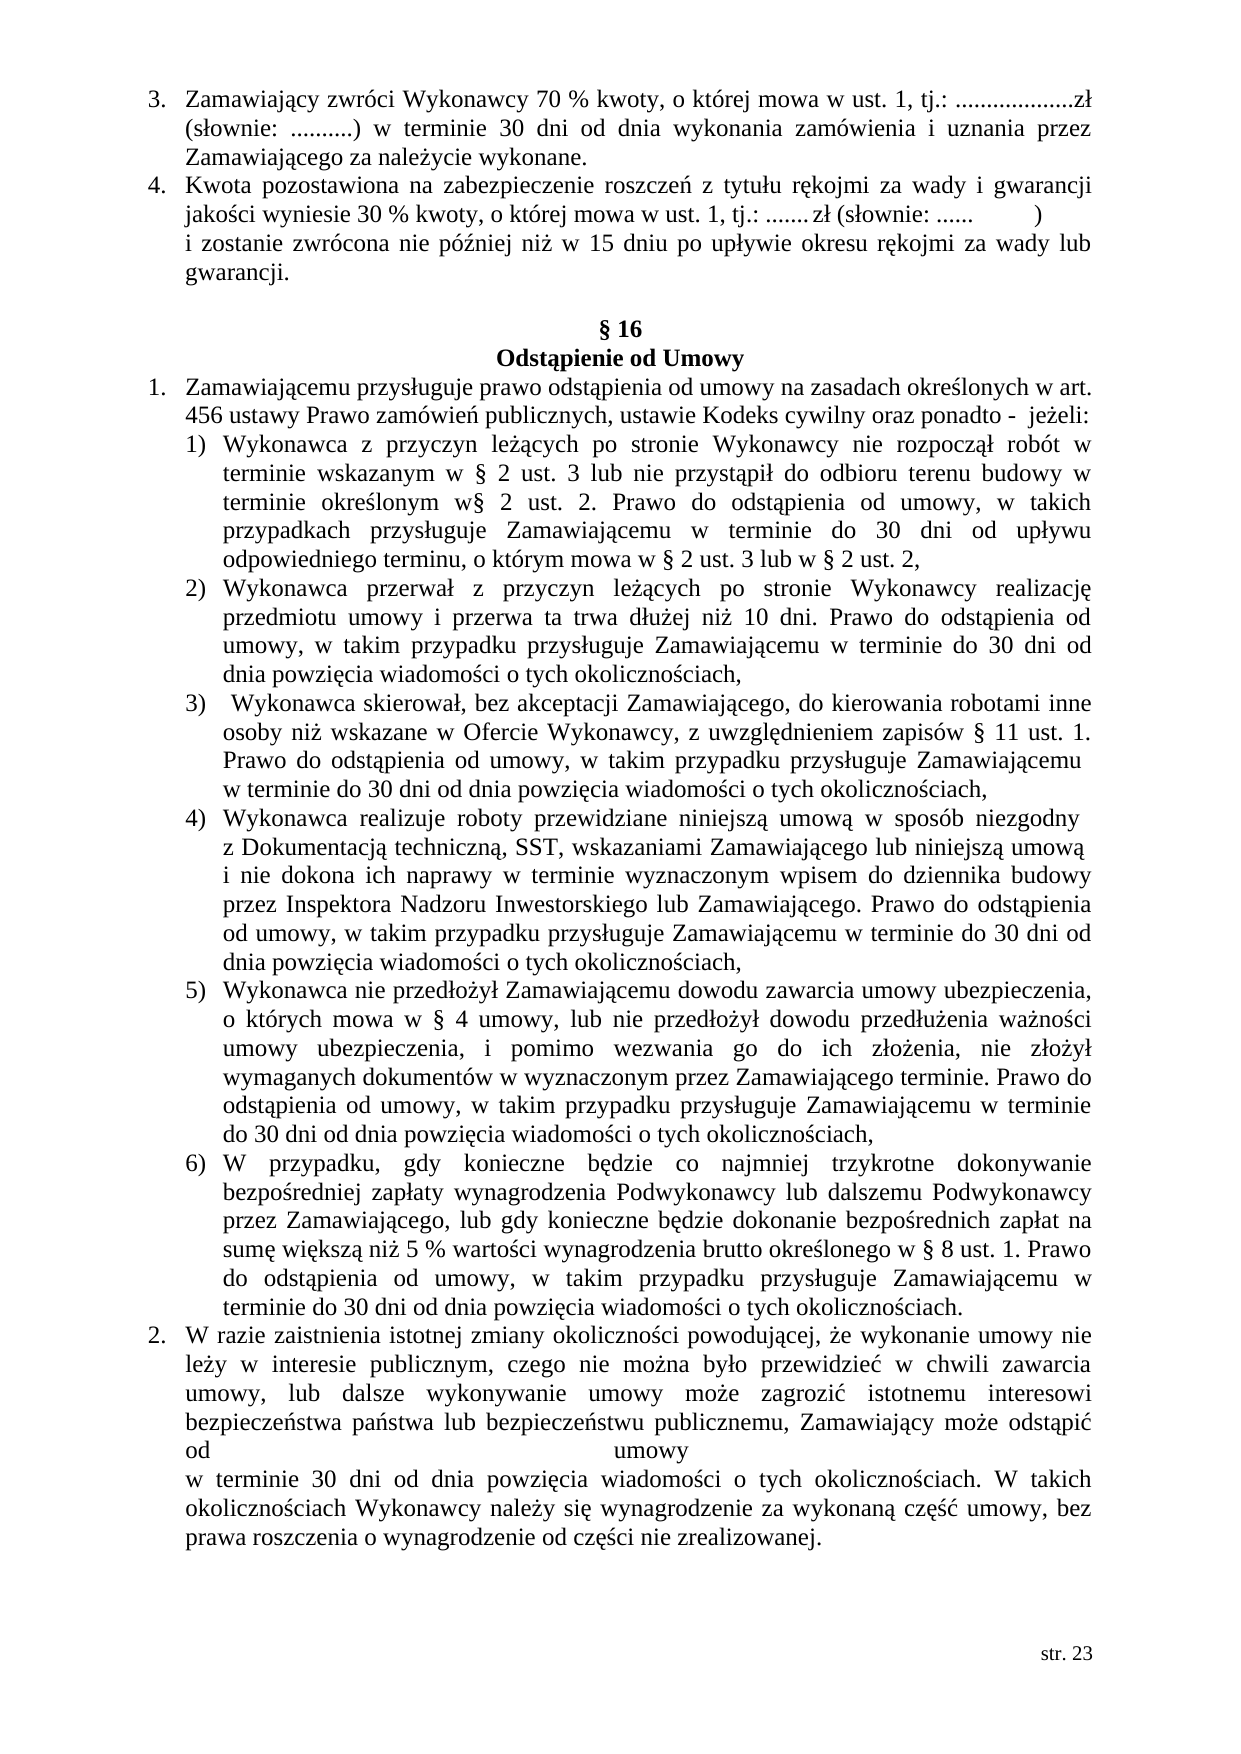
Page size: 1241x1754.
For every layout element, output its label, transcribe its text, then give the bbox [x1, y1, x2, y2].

list Wykonawca z przyczyn leżących po stronie Wykonawcy nie rozpoczął robót w terminie wskazanym w § 2 ust. 3 lub nie przystąpił do odbioru terenu budowy w terminie określonym w§ 2 ust. 2. Prawo do odstąpienia od umowy, w takich przypadkach przysługuje Zamawiającemu w terminie do 30 dni od upływu odpowiedniego terminu, o którym mowa w § 2 ust. 3 lub w § 2 ust. 2, [185, 429, 1092, 573]
list Kwota pozostawiona na zabezpieczenie roszczeń z tytułu rękojmi za wady i gwarancji jakości wyniesie 30 % kwoty, o której mowa w ust. 1, tj.: ....... zł (słownie: ...... ) i zostanie zwrócona nie później niż w 15 dniu po upływie okresu rękojmi za wady lub gwarancji. [148, 170, 1092, 285]
list Wykonawca przerwał z przyczyn leżących po stronie Wykonawcy realizację przedmiotu umowy i przerwa ta trwa dłużej niż 10 dni. Prawo do odstąpienia od umowy, w takim przypadku przysługuje Zamawiającemu w terminie do 30 dni od dnia powzięcia wiadomości o tych okolicznościach, [185, 573, 1092, 688]
list Wykonawca realizuje roboty przewidziane niniejszą umową w sposób niezgodny z Dokumentacją techniczną, SST, wskazaniami Zamawiającego lub niniejszą umową i nie dokona ich naprawy w terminie wyznaczonym wpisem do dziennika budowy przez Inspektora Nadzoru Inwestorskiego lub Zamawiającego. Prawo do odstąpienia od umowy, w takim przypadku przysługuje Zamawiającemu w terminie do 30 dni od dnia powzięcia wiadomości o tych okolicznościach, [185, 803, 1092, 975]
list Wykonawca nie przedłożył Zamawiającemu dowodu zawarcia umowy ubezpieczenia, o których mowa w § 4 umowy, lub nie przedłożył dowodu przedłużenia ważności umowy ubezpieczenia, i pomimo wezwania go do ich złożenia, nie złożył wymaganych dokumentów w wyznaczonym przez Zamawiającego terminie. Prawo do odstąpienia od umowy, w takim przypadku przysługuje Zamawiającemu w terminie do 30 dni od dnia powzięcia wiadomości o tych okolicznościach, [185, 975, 1092, 1148]
text Odstąpienie od Umowy [148, 343, 1092, 372]
list W razie zaistnienia istotnej zmiany okoliczności powodującej, że wykonanie umowy nie leży w interesie publicznym, czego nie można było przewidzieć w chwili zawarcia umowy, lub dalsze wykonywanie umowy może zagrozić istotnemu interesowi bezpieczeństwa państwa lub bezpieczeństwu publicznemu, Zamawiający może odstąpić od umowy w terminie 30 dni od dnia powzięcia wiadomości o tych okolicznościach. W takich okolicznościach Wykonawcy należy się wynagrodzenie za wykonaną część umowy, bez prawa roszczenia o wynagrodzenie od części nie zrealizowanej. [148, 1320, 1092, 1550]
list Wykonawca skierował, bez akceptacji Zamawiającego, do kierowania robotami inne osoby niż wskazane w Ofercie Wykonawcy, z uwzględnieniem zapisów § 11 ust. 1. Prawo do odstąpienia od umowy, w takim przypadku przysługuje Zamawiającemu w terminie do 30 dni od dnia powzięcia wiadomości o tych okolicznościach, [185, 688, 1092, 803]
list W przypadku, gdy konieczne będzie co najmniej trzykrotne dokonywanie bezpośredniej zapłaty wynagrodzenia Podwykonawcy lub dalszemu Podwykonawcy przez Zamawiającego, lub gdy konieczne będzie dokonanie bezpośrednich zapłat na sumę większą niż 5 % wartości wynagrodzenia brutto określonego w § 8 ust. 1. Prawo do odstąpienia od umowy, w takim przypadku przysługuje Zamawiającemu w terminie do 30 dni od dnia powzięcia wiadomości o tych okolicznościach. [185, 1148, 1092, 1320]
list Zamawiający zwróci Wykonawcy 70 % kwoty, o której mowa w ust. 1, tj.: ...................zł (słownie: ..........) w terminie 30 dni od dnia wykonania zamówienia i uznania przez Zamawiającego za należycie wykonane. [148, 84, 1092, 170]
list Zamawiającemu przysługuje prawo odstąpienia od umowy na zasadach określonych w art. 456 ustawy Prawo zamówień publicznych, ustawie Kodeks cywilny oraz ponadto - jeżeli: [148, 372, 1092, 429]
text § 16 [148, 314, 1092, 343]
